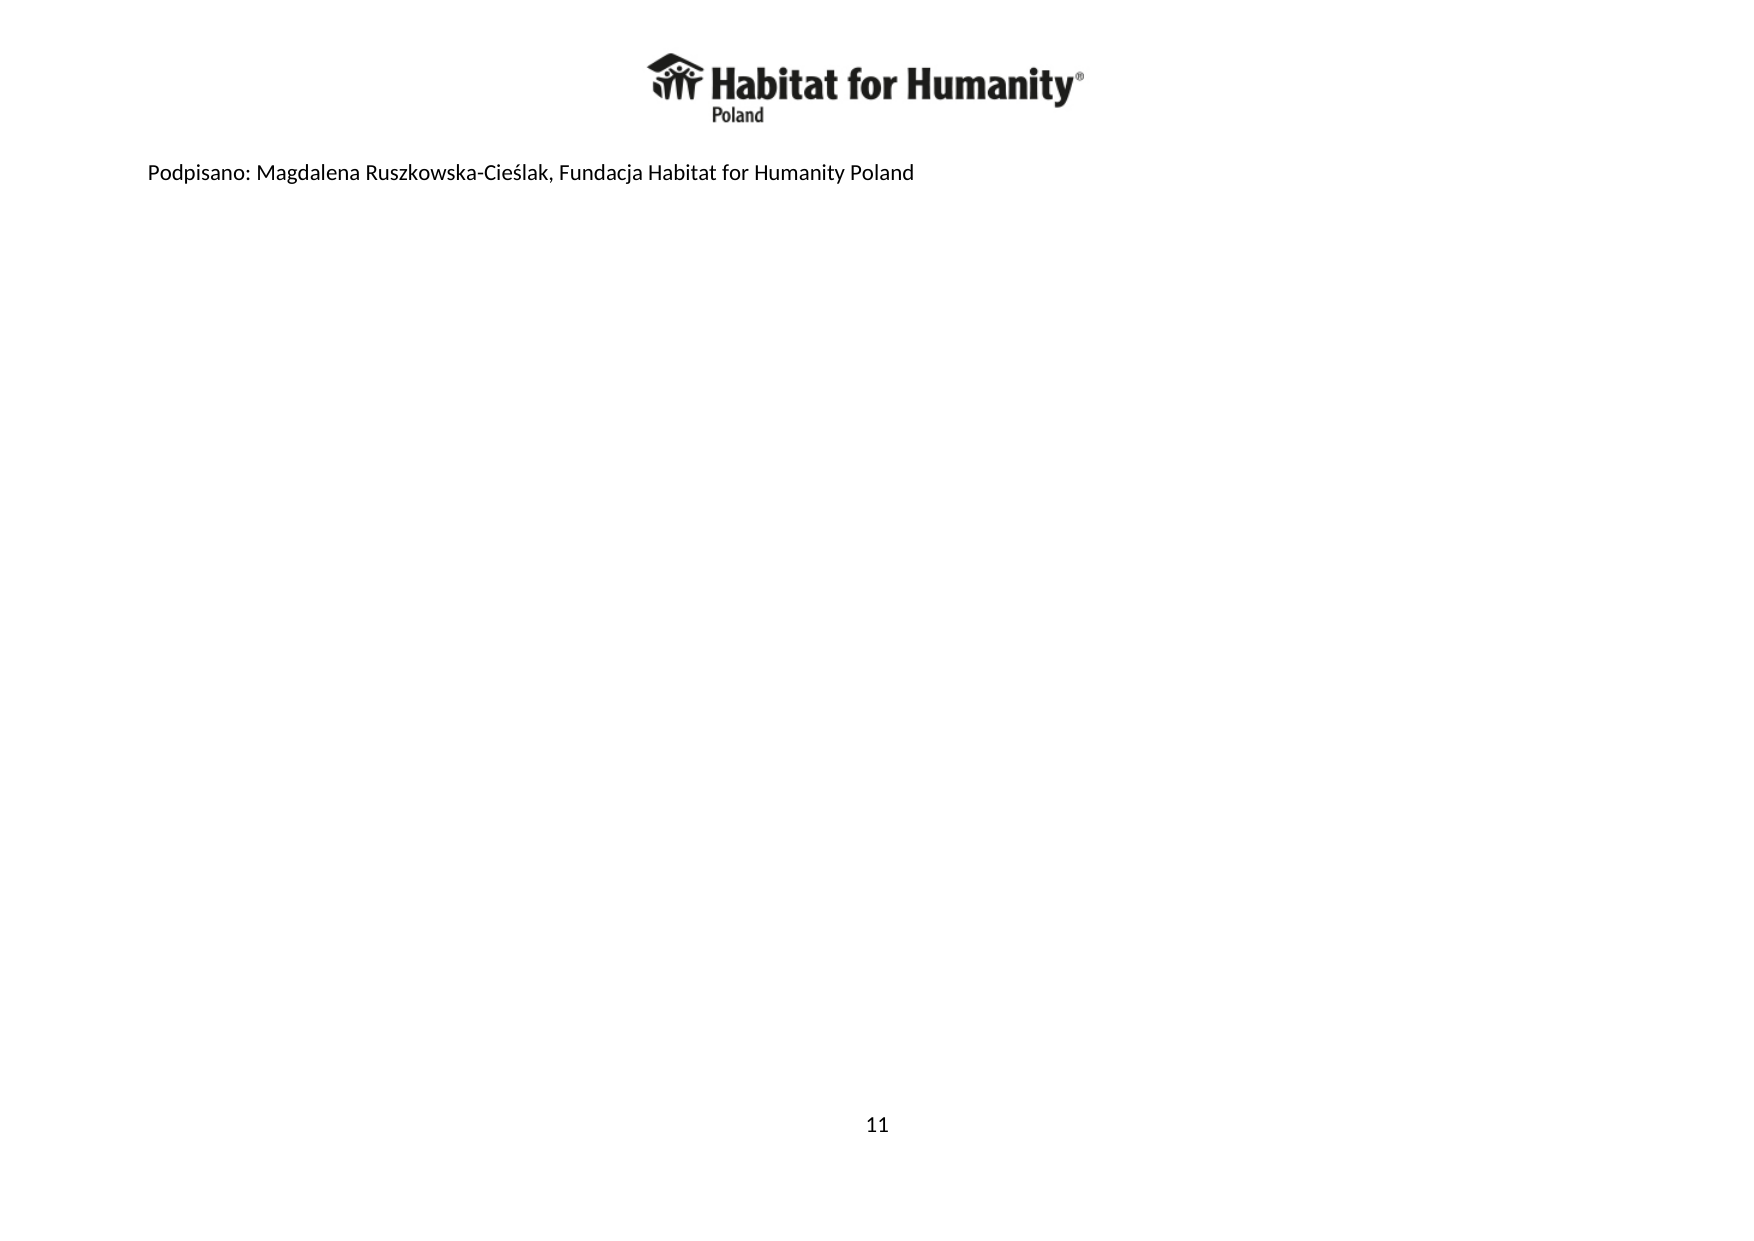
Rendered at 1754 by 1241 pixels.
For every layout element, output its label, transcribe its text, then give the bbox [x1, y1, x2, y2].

text Podpisano: Magdalena Ruszkowska-Cieślak, Fundacja Habitat for Humanity Poland [148, 158, 1606, 186]
picture [641, 45, 1090, 126]
